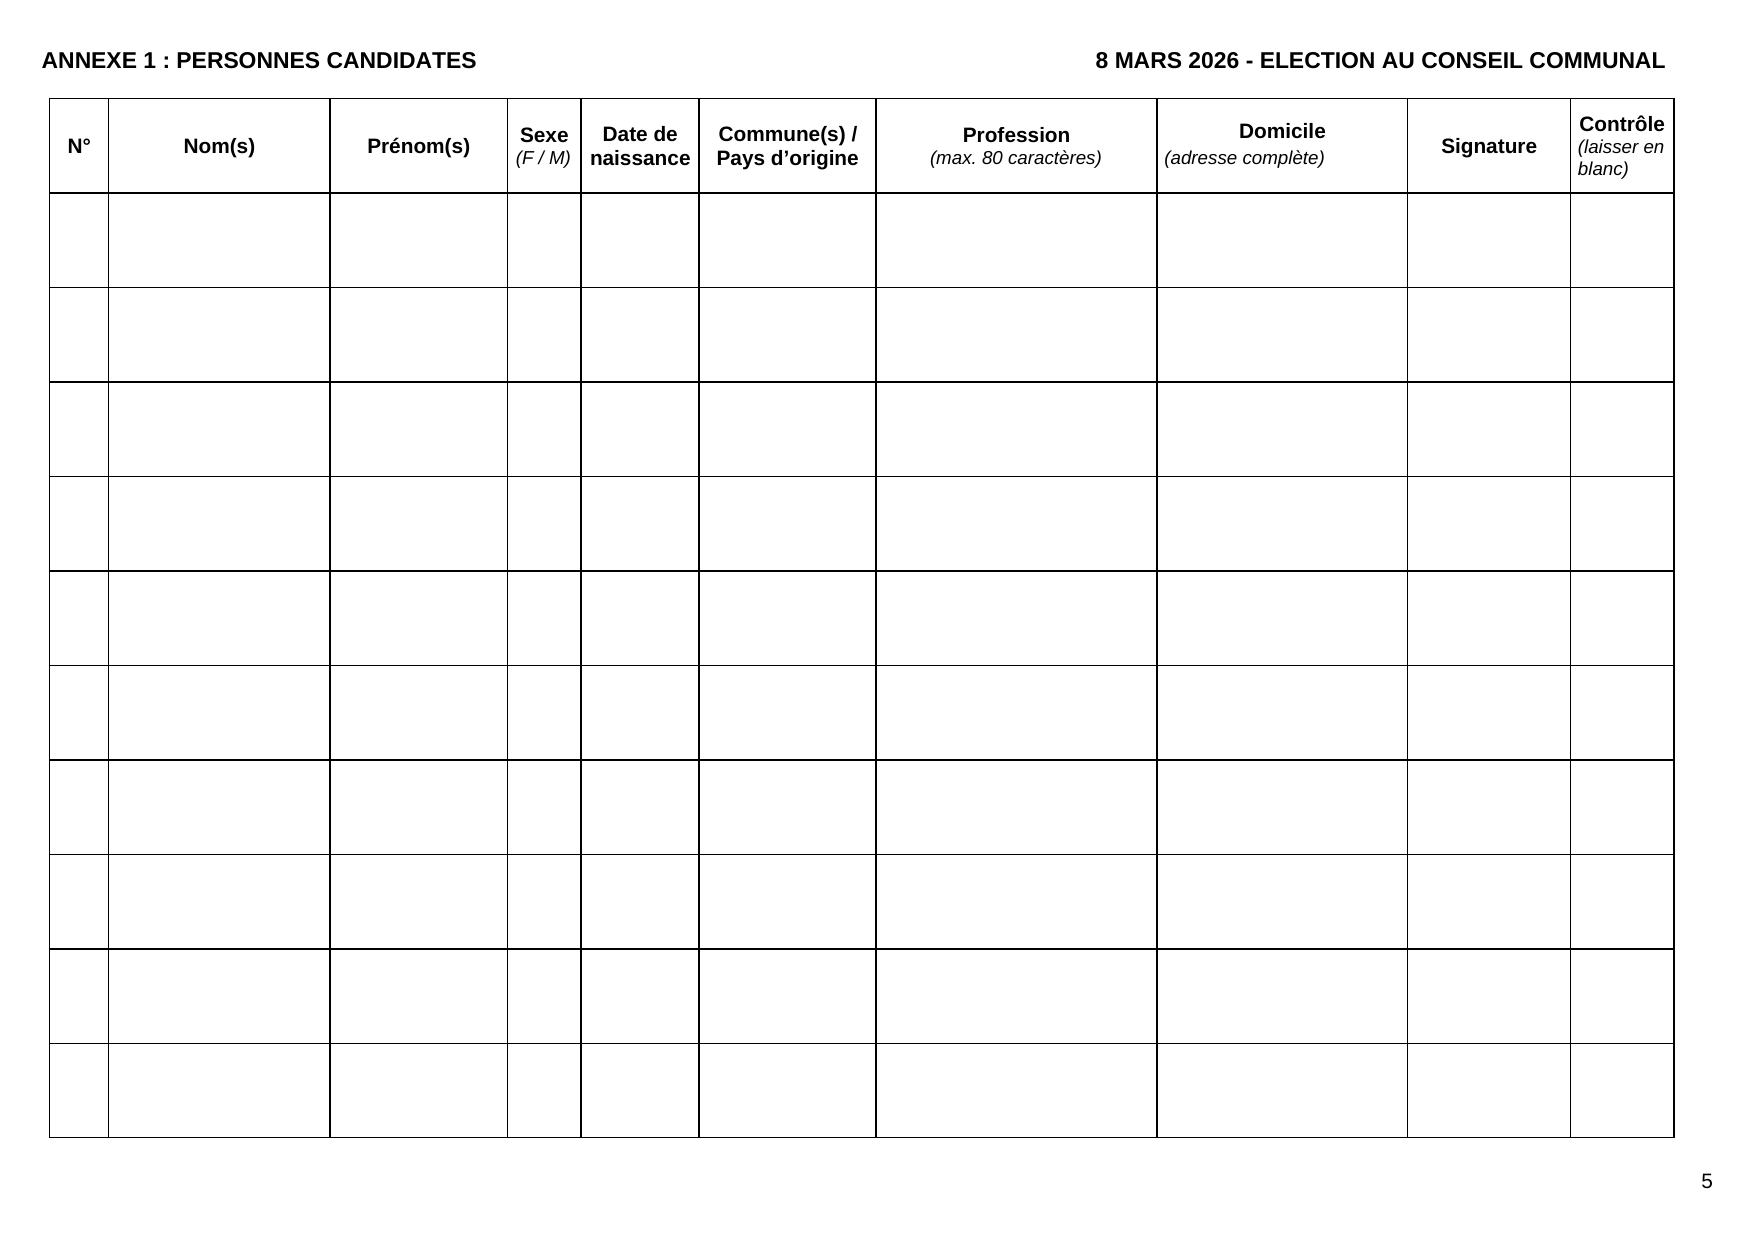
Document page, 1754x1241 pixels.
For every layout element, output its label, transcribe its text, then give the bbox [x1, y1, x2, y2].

table_cell [582, 666, 698, 759]
table_cell [877, 1044, 1156, 1137]
table_cell [109, 383, 329, 476]
table_cell Date de naissance [582, 99, 698, 192]
table_cell [1408, 572, 1570, 664]
table_cell [50, 194, 108, 287]
table_cell [50, 477, 108, 570]
table_cell [331, 666, 507, 759]
table_cell [508, 1044, 580, 1137]
table_cell [582, 855, 698, 948]
table_cell [1408, 761, 1570, 853]
table_cell [331, 194, 507, 287]
table_cell [50, 383, 108, 476]
table_cell [331, 761, 507, 853]
table_cell [50, 761, 108, 853]
table_cell [877, 855, 1156, 948]
table_cell [109, 194, 329, 287]
table_cell [1158, 855, 1407, 948]
table_cell [1158, 383, 1407, 476]
table_cell [331, 477, 507, 570]
table_cell [1158, 194, 1407, 287]
table_cell [877, 950, 1156, 1042]
table_cell [508, 288, 580, 381]
table_cell [508, 383, 580, 476]
table_cell [700, 855, 875, 948]
table_cell [1158, 666, 1407, 759]
table_cell [508, 761, 580, 853]
table_cell [1158, 1044, 1407, 1137]
table_cell [1408, 383, 1570, 476]
table_cell Signature [1408, 99, 1570, 192]
table_cell [700, 950, 875, 1042]
table_cell [331, 1044, 507, 1137]
table_cell [109, 572, 329, 664]
table_cell Domicile (adresse complète) [1158, 99, 1407, 192]
table_cell [877, 194, 1156, 287]
table_cell [1408, 288, 1570, 381]
table_cell [700, 761, 875, 853]
table_cell [1571, 383, 1673, 476]
table_cell [582, 950, 698, 1042]
table_cell [109, 950, 329, 1042]
table_cell [1571, 477, 1673, 570]
table_cell [50, 1044, 108, 1137]
table_cell N° [50, 99, 108, 192]
table_cell [508, 194, 580, 287]
table_cell [877, 477, 1156, 570]
table_cell [109, 288, 329, 381]
table_cell Contrôle (laisser en blanc) [1571, 99, 1673, 192]
table_cell [700, 666, 875, 759]
table_cell [508, 855, 580, 948]
table_cell [331, 950, 507, 1042]
table_cell Sexe (F / M) [508, 99, 580, 192]
table_cell [508, 666, 580, 759]
table_cell [877, 383, 1156, 476]
table_cell [582, 194, 698, 287]
table_cell [109, 855, 329, 948]
table_cell [1571, 761, 1673, 853]
table_cell [331, 288, 507, 381]
table_cell [109, 666, 329, 759]
table_cell [331, 383, 507, 476]
table_cell [1571, 950, 1673, 1042]
table_cell [331, 855, 507, 948]
table_cell Prénom(s) [331, 99, 507, 192]
table_cell [1158, 288, 1407, 381]
table_cell [877, 761, 1156, 853]
table_cell [700, 1044, 875, 1137]
table_cell Commune(s) / Pays d’origine [700, 99, 875, 192]
table_cell [1408, 666, 1570, 759]
table_cell [50, 950, 108, 1042]
table_cell [1158, 477, 1407, 570]
table_cell [700, 572, 875, 664]
table_cell [582, 288, 698, 381]
table_cell [50, 572, 108, 664]
table_cell [877, 666, 1156, 759]
table_cell [700, 477, 875, 570]
table_cell [109, 1044, 329, 1137]
table_cell [508, 950, 580, 1042]
table_cell [700, 288, 875, 381]
table_cell [582, 383, 698, 476]
table_cell [877, 288, 1156, 381]
table_cell [582, 1044, 698, 1137]
table_cell Profession (max. 80 caractères) [877, 99, 1156, 192]
table_cell [50, 855, 108, 948]
table_cell [1408, 950, 1570, 1042]
table_cell [877, 572, 1156, 664]
table_cell [1571, 288, 1673, 381]
table_cell [109, 761, 329, 853]
table_cell [1158, 572, 1407, 664]
table_cell [1571, 855, 1673, 948]
table_cell [109, 477, 329, 570]
table_cell [1571, 572, 1673, 664]
table_cell [700, 383, 875, 476]
table_cell [331, 572, 507, 664]
table_cell [508, 477, 580, 570]
table_cell Nom(s) [109, 99, 329, 192]
table_cell [508, 572, 580, 664]
table_cell [1408, 477, 1570, 570]
table_cell [582, 572, 698, 664]
table_cell [1408, 1044, 1570, 1137]
table_cell [1571, 1044, 1673, 1137]
table_cell [50, 666, 108, 759]
table_cell [1408, 194, 1570, 287]
table_cell [1571, 194, 1673, 287]
table_cell [1158, 950, 1407, 1042]
table_cell [1408, 855, 1570, 948]
table_cell [582, 761, 698, 853]
table_cell [1571, 666, 1673, 759]
table_cell [50, 288, 108, 381]
table_cell [1158, 761, 1407, 853]
table_cell [582, 477, 698, 570]
table_cell [700, 194, 875, 287]
